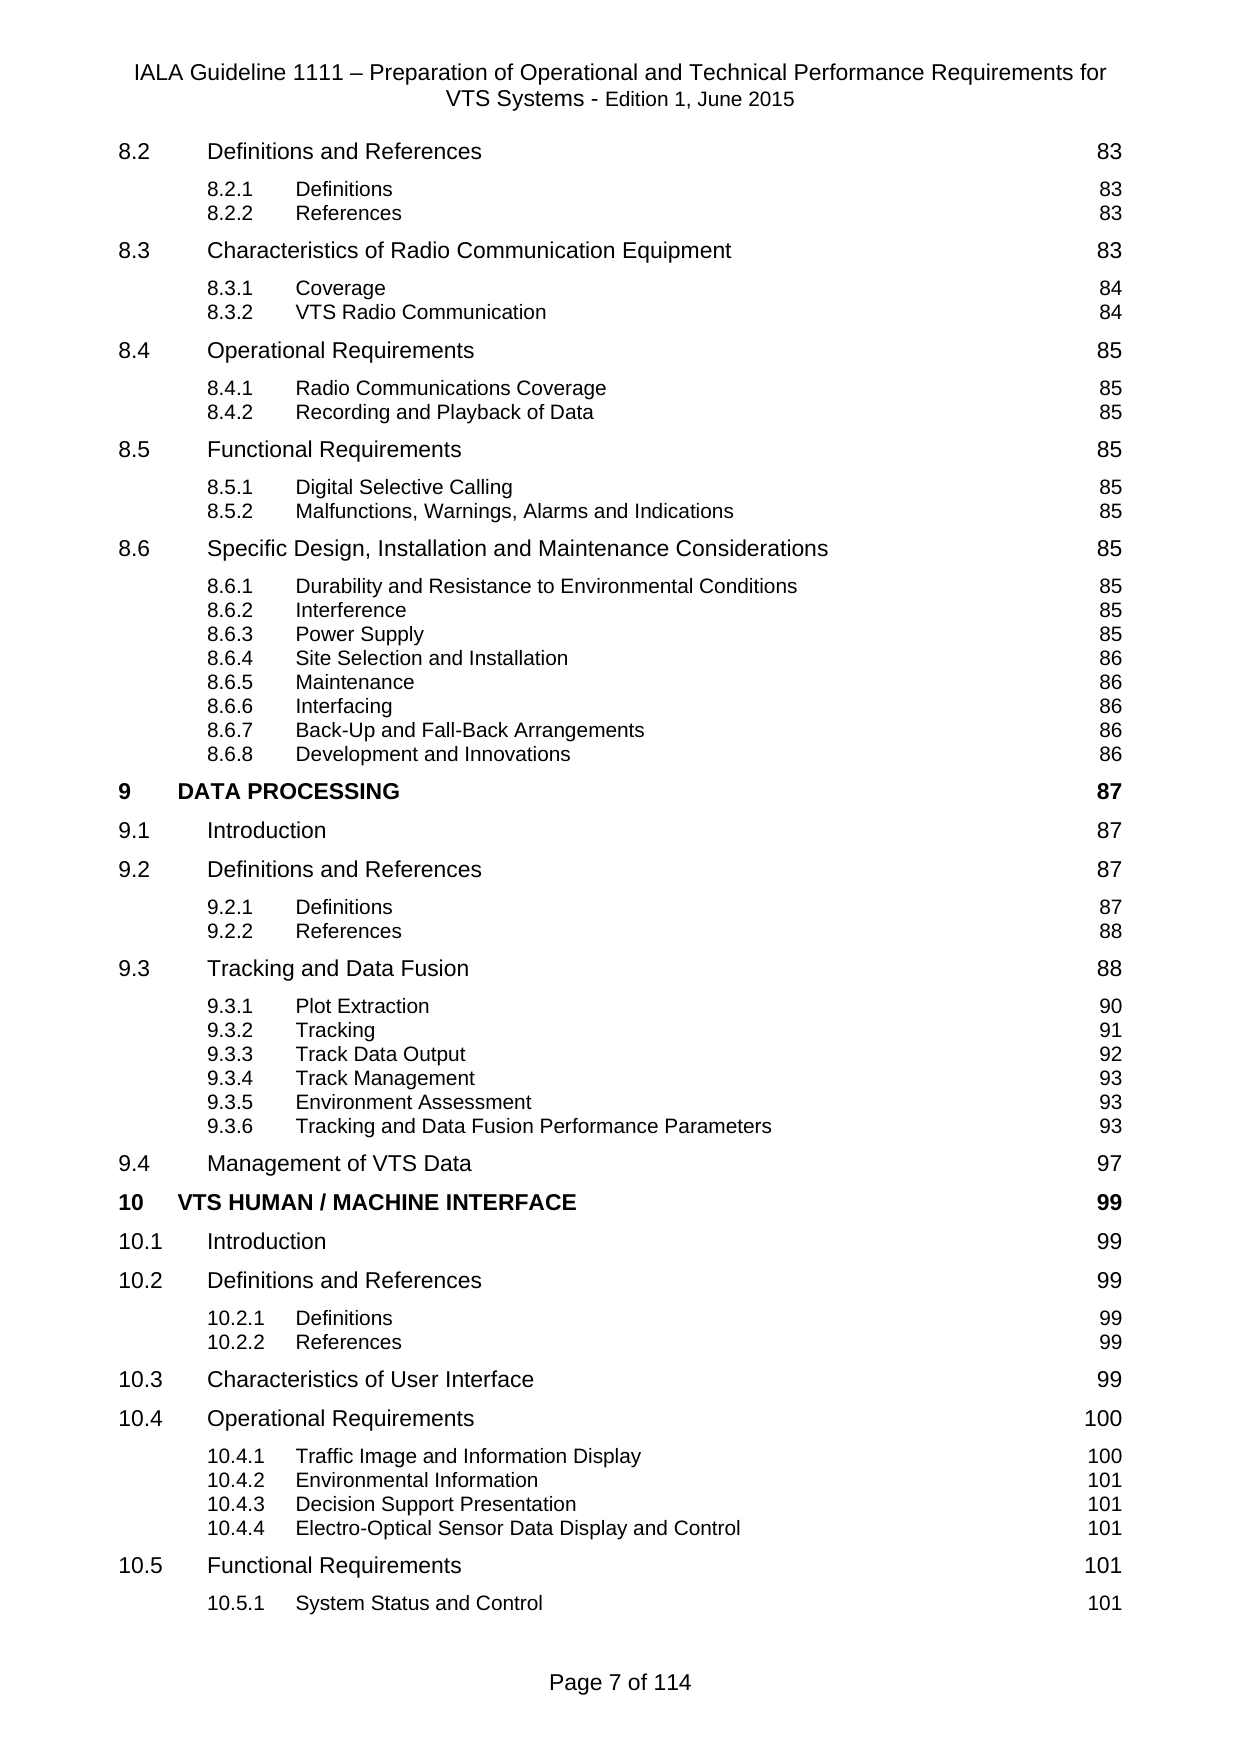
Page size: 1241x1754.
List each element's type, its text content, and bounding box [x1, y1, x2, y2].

text 8.4.1 Radio Communications Coverage 85 [207, 376, 1122, 399]
text 8.4.2 Recording and Playback of Data 85 [207, 399, 1122, 423]
text 10.2 Definitions and References 99 [118, 1267, 1122, 1293]
text 9.2.2 References 88 [207, 919, 1122, 943]
text 10.5 Functional Requirements 101 [118, 1552, 1122, 1578]
text 8.6 Specific Design, Installation and Maintenance Considerations 85 [118, 535, 1122, 562]
text 10.5.1 System Status and Control 101 [207, 1591, 1122, 1615]
text 9.3.6 Tracking and Data Fusion Performance Parameters 93 [207, 1114, 1122, 1138]
text 9.3.5 Environment Assessment 93 [207, 1090, 1122, 1114]
text 8.5.1 Digital Selective Calling 85 [207, 475, 1122, 499]
text 10 VTS Human / Machine Interface 99 [118, 1189, 1107, 1216]
text 8.5 Functional Requirements 85 [118, 436, 1122, 462]
text 8.2.2 References 83 [207, 201, 1122, 225]
text 9.3.1 Plot Extraction 90 [207, 994, 1122, 1018]
text 8.5.2 Malfunctions, Warnings, Alarms and Indications 85 [207, 499, 1122, 523]
text 10.4.1 Traffic Image and Information Display 100 [207, 1444, 1122, 1468]
text 9.4 Management of VTS Data 97 [118, 1150, 1122, 1177]
text 10.4.3 Decision Support Presentation 101 [207, 1492, 1122, 1516]
text 9.3.4 Track Management 93 [207, 1066, 1122, 1090]
text 8.6.8 Development and Innovations 86 [207, 742, 1122, 766]
text 8.6.1 Durability and Resistance to Environmental Conditions 85 [207, 574, 1122, 598]
text 10.3 Characteristics of User Interface 99 [118, 1366, 1122, 1392]
text 10.2.1 Definitions 99 [207, 1306, 1122, 1330]
text 9 Data Processing 87 [118, 778, 1107, 804]
text 8.2.1 Definitions 83 [207, 177, 1122, 201]
text 8.3.2 VTS Radio Communication 84 [207, 300, 1122, 324]
text 9.2.1 Definitions 87 [207, 895, 1122, 919]
text 8.3.1 Coverage 84 [207, 276, 1122, 300]
text 8.6.7 Back-Up and Fall-Back Arrangements 86 [207, 718, 1122, 742]
text 8.6.2 Interference 85 [207, 598, 1122, 622]
text 8.4 Operational Requirements 85 [118, 337, 1122, 363]
text 8.6.5 Maintenance 86 [207, 670, 1122, 694]
text 8.2 Definitions and References 83 [118, 138, 1122, 164]
text 9.1 Introduction 87 [118, 817, 1122, 843]
text 10.4.2 Environmental Information 101 [207, 1468, 1122, 1492]
text 8.6.6 Interfacing 86 [207, 694, 1122, 718]
text 9.3.2 Tracking 91 [207, 1018, 1122, 1042]
text 8.3 Characteristics of Radio Communication Equipment 83 [118, 237, 1122, 264]
text 10.4.4 Electro-Optical Sensor Data Display and Control 101 [207, 1516, 1122, 1540]
text 8.6.4 Site Selection and Installation 86 [207, 646, 1122, 670]
text 9.3 Tracking and Data Fusion 88 [118, 955, 1122, 982]
text 9.2 Definitions and References 87 [118, 856, 1122, 882]
text 10.4 Operational Requirements 100 [118, 1405, 1122, 1431]
text 9.3.3 Track Data Output 92 [207, 1042, 1122, 1066]
text 10.2.2 References 99 [207, 1330, 1122, 1354]
text 8.6.3 Power Supply 85 [207, 622, 1122, 646]
text 10.1 Introduction 99 [118, 1228, 1122, 1254]
